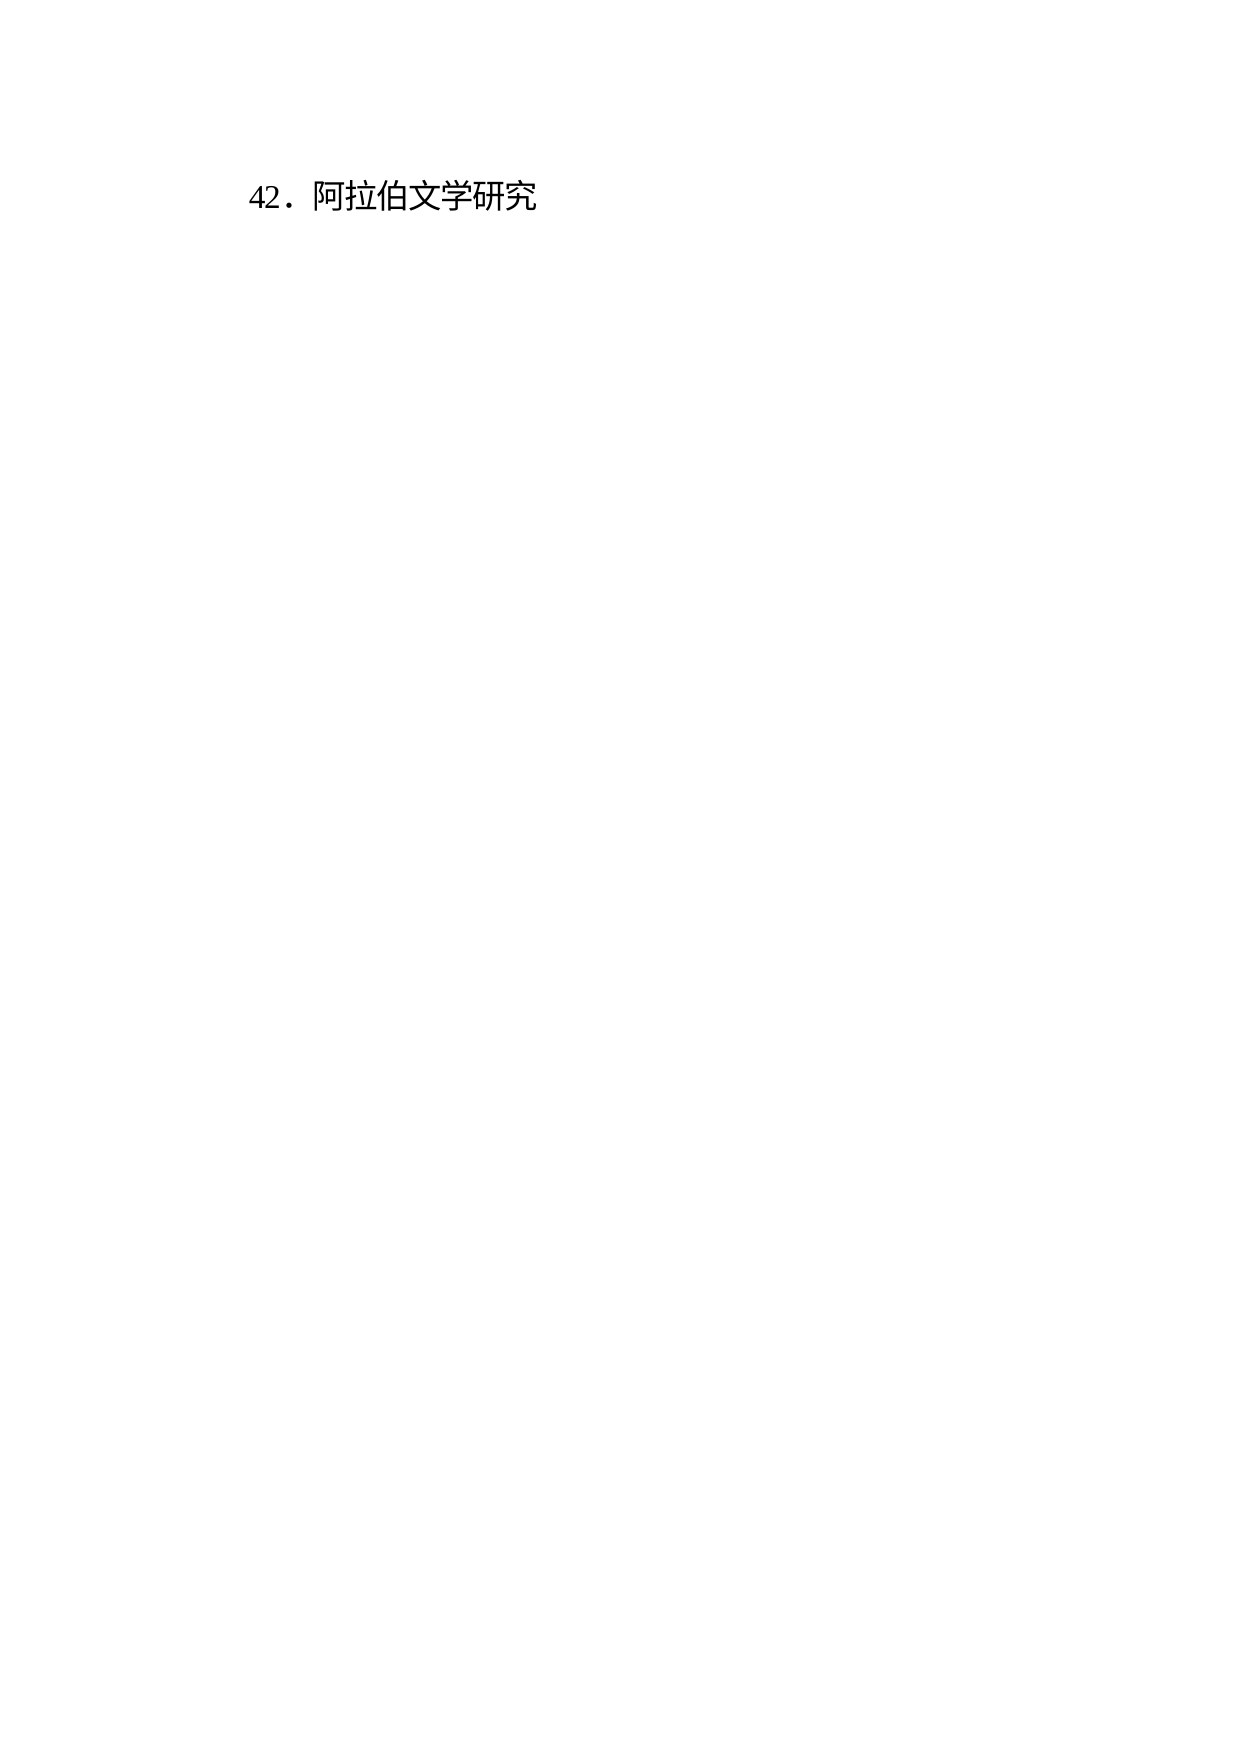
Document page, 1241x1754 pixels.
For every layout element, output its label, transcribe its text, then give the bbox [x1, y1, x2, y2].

text 42．阿拉伯文学研究 [187, 162, 1053, 227]
